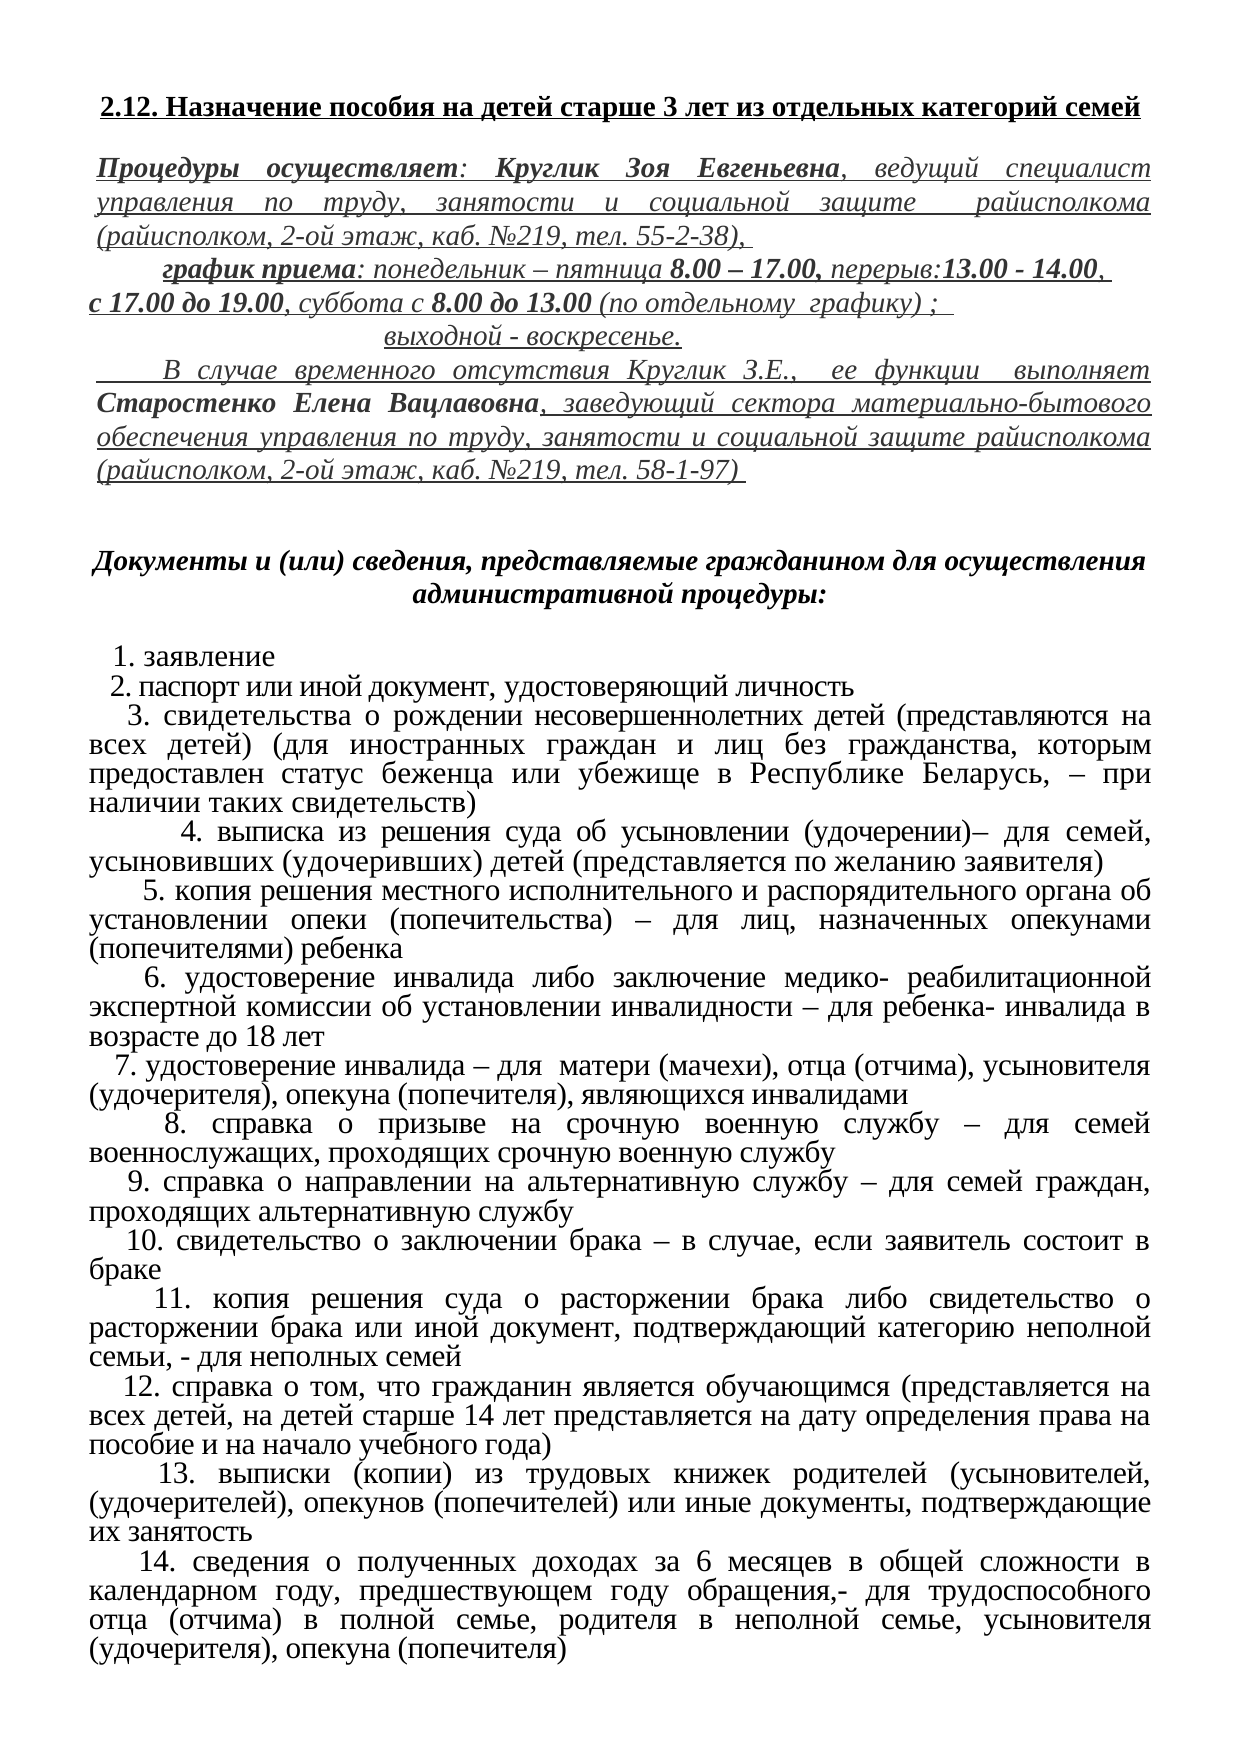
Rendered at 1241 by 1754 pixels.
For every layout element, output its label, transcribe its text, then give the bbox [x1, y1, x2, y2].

text с 17.00 до 19.00, суббота с 8.00 до 13.00 (по отдельному графику) ; [89, 285, 1152, 318]
text 3. свидетельства о рождении несовершеннолетних детей (представляются на всех детей) (для иностранных граждан и лиц без гражданства, которым предоставлен статус беженца или убежище в Республике Беларусь, – при наличии таких свидетельств) [89, 702, 1152, 818]
text Документы и (или) сведения, представляемые гражданином для осуществления административной процедуры: [89, 543, 1152, 610]
text 4. выписка из решения суда об усыновлении (удочерении)– для семей, усыновивших (удочеривших) детей (представляется по желанию заявителя) [89, 818, 1152, 877]
text выходной - воскресенье. [310, 318, 1152, 352]
text 5. копия решения местного исполнительного и распорядительного органа об установлении опеки (попечительства) – для лиц, назначенных опекунами (попечителями) ребенка [89, 877, 1152, 964]
text 8. справка о призыве на срочную военную службу – для семей военнослужащих, проходящих срочную военную службу [89, 1110, 1152, 1168]
text 9. справка о направлении на альтернативную службу – для семей граждан, проходящих альтернативную службу [89, 1168, 1152, 1227]
text В случае временного отсутствия Круглик З.Е., ее функции выполняет Старостенко Елена Вацлавовна, заведующий сектора материально-бытового обеспечения управления по труду, занятости и социальной защите райисполкома (райисполком, 2-ой этаж, каб. №219, тел. 58-1-97) [96, 352, 1152, 486]
text 13. выписки (копии) из трудовых книжек родителей (усыновителей, (удочерителей), опекунов (попечителей) или иные документы, подтверждающие их занятость [89, 1460, 1152, 1548]
text 2.12. Назначение пособия на детей старше 3 лет из отдельных категорий семей [89, 89, 1152, 122]
text Процедуры осуществляет: Круглик Зоя Евгеньевна, ведущий специалист управления по труду, занятости и социальной защите райисполкома (райисполком, 2-ой этаж, каб. №219, тел. 55-2-38), [96, 151, 1152, 251]
text 12. справка о том, что гражданин является обучающимся (представляется на всех детей, на детей старше 14 лет представляется на дату определения права на пособие и на начало учебного года) [89, 1373, 1152, 1460]
text 11. копия решения суда о расторжении брака либо свидетельство о расторжении брака или иной документ, подтверждающий категорию неполной семьи, - для неполных семей [89, 1285, 1152, 1373]
text 7. удостоверение инвалида – для матери (мачехи), отца (отчима), усыновителя (удочерителя), опекуна (попечителя), являющихся инвалидами [89, 1052, 1152, 1110]
text 1. заявление [89, 643, 1152, 673]
text график приема: понедельник – пятница 8.00 – 17.00, перерыв:13.00 - 14.00, [89, 251, 1152, 285]
text 6. удостоверение инвалида либо заключение медико- реабилитационной экспертной комиссии об установлении инвалидности – для ребенка- инвалида в возрасте до 18 лет [89, 964, 1152, 1052]
text 14. сведения о полученных доходах за 6 месяцев в общей сложности в календарном году, предшествующем году обращения,- для трудоспособного отца (отчима) в полной семье, родителя в неполной семье, усыновителя (удочерителя), опекуна (попечителя) [89, 1548, 1152, 1664]
text 2. паспорт или иной документ, удостоверяющий личность [89, 673, 1152, 702]
text 10. свидетельство о заключении брака – в случае, если заявитель состоит в браке [89, 1227, 1152, 1285]
